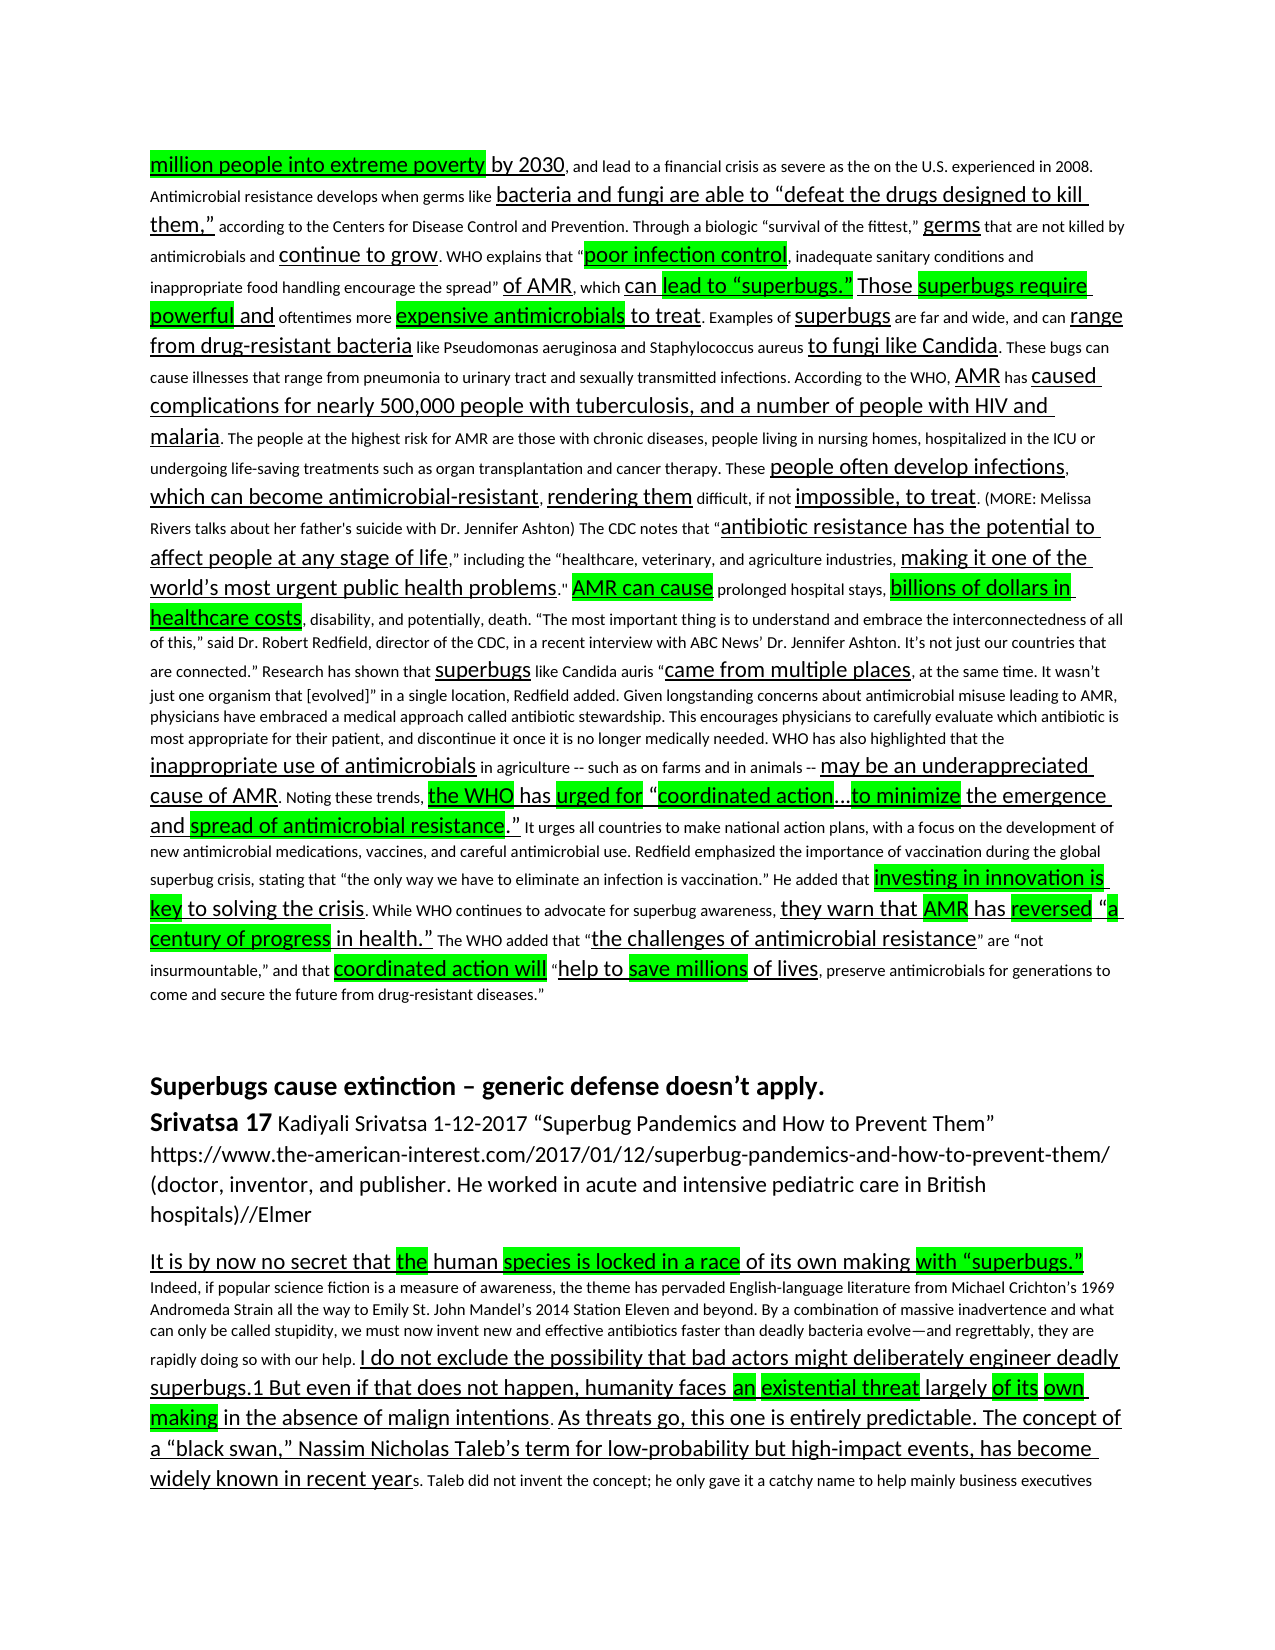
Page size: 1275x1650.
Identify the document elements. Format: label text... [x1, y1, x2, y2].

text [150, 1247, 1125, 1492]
text Srivatsa 17 Kadiyali Srivatsa 1-12-2017 “Superbug Pandemics and How to Prevent Them” https://www.the-american-interest.com/2017/01/12/superbug-pandemics-and-how-to-prevent-them/ (doctor, inventor, and publisher. He worked in acute and intensive pediatric care in British hospitals)//Elmer [150, 1105, 1125, 1228]
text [150, 150, 1125, 1004]
subtitle Superbugs cause extinction – generic defense doesn’t apply. [150, 1069, 1125, 1102]
